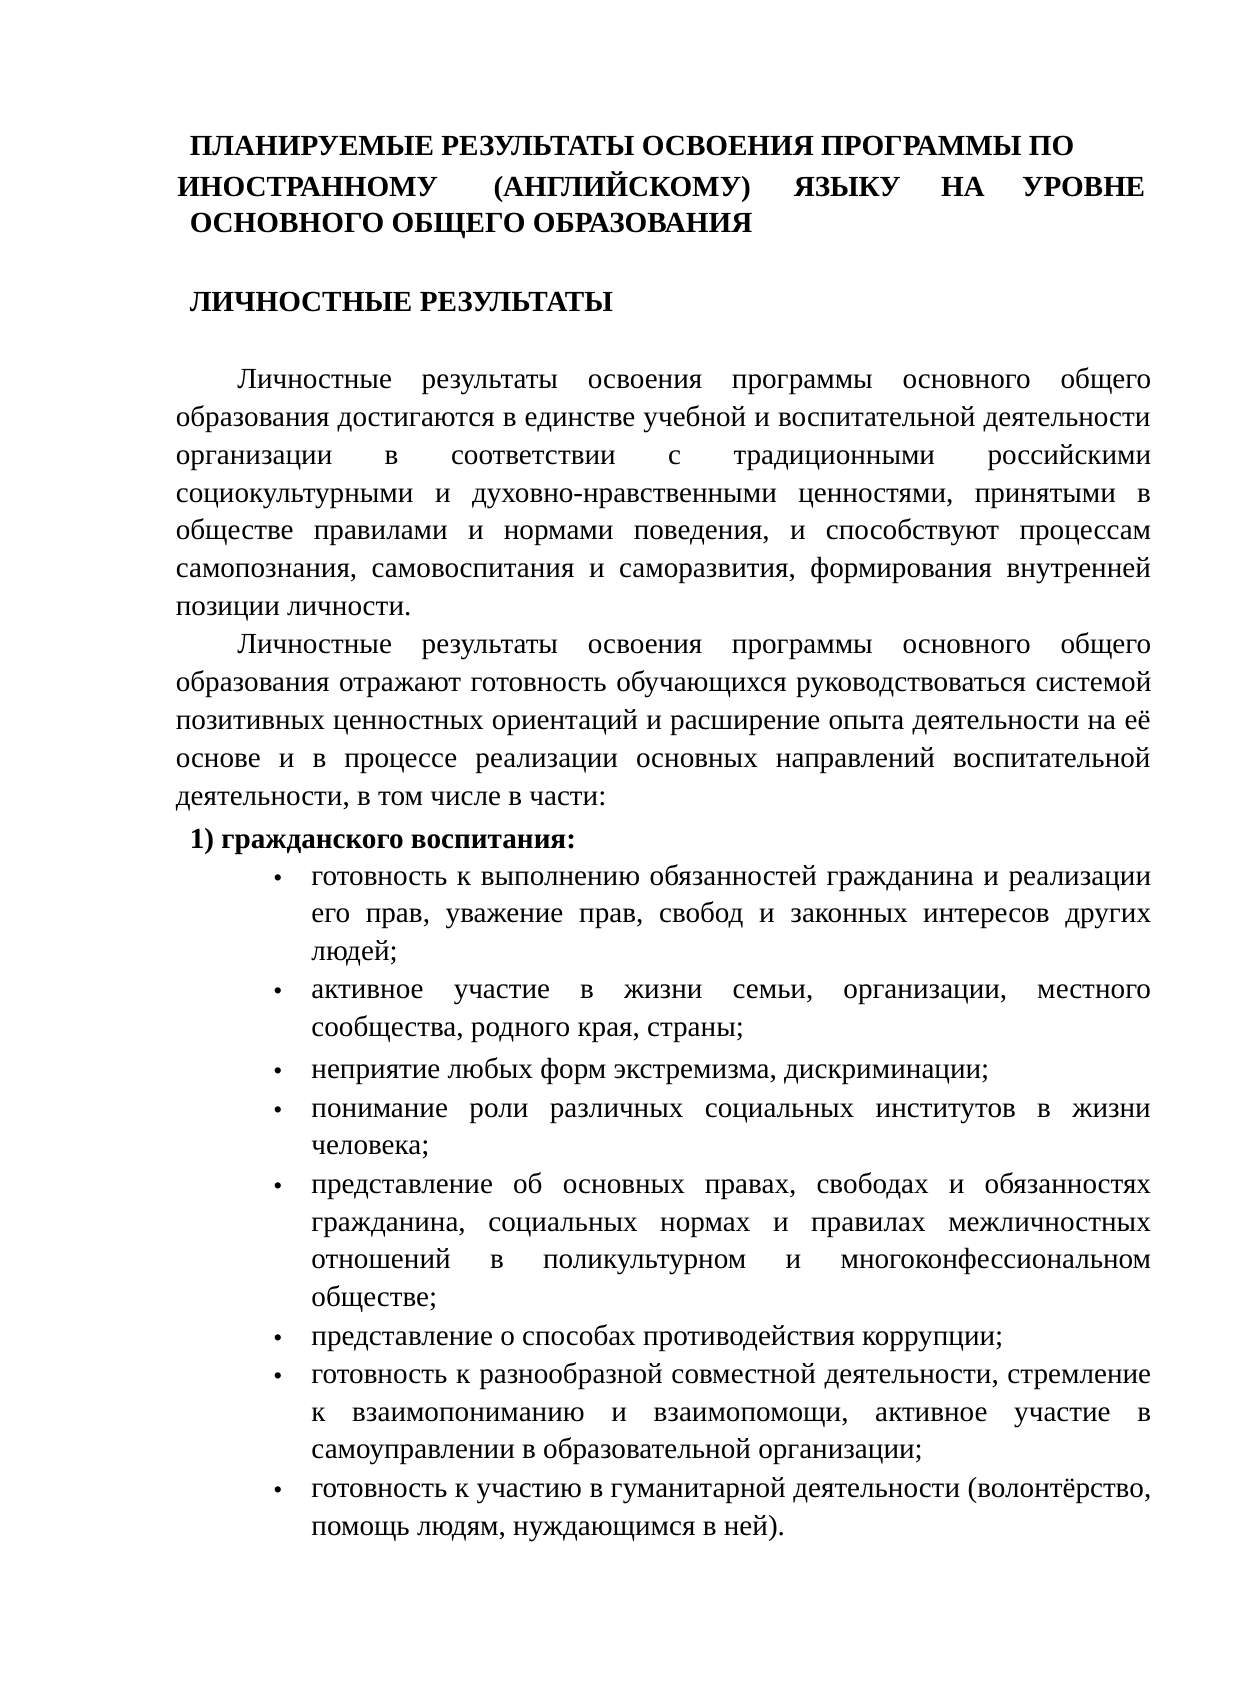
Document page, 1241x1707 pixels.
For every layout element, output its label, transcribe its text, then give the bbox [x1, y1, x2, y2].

text ЛИЧНОСТНЫЕ РЕЗУЛЬТАТЫ [189, 284, 1152, 317]
list понимание роли различных социальных институтов в жизни человека; [274, 1090, 1152, 1161]
text Личностные результаты освоения программы основного общего образования достигаются в единстве учебной и воспитательной деятельности организации в соответствии с традиционными российскими социокультурными и духовно-нравственными ценностями, принятыми в обществе правилами и нормами поведения, и способствуют процессам самопознания, самовоспитания и саморазвития, формирования внутренней позиции личности. [176, 361, 1152, 622]
list гражданского воспитания: [189, 821, 1152, 854]
list активное участие в жизни семьи, организации, местного сообщества, родного края, страны; [274, 972, 1152, 1043]
list представление о способах противодействия коррупции; [274, 1318, 1152, 1351]
text ПЛАНИРУЕМЫЕ РЕЗУЛЬТАТЫ ОСВОЕНИЯ ПРОГРАММЫ ПО [189, 128, 1152, 161]
list готовность к выполнению обязанностей гражданина и реализации его прав, уважение прав, свобод и законных интересов других людей; [274, 858, 1152, 967]
text Личностные результаты освоения программы основного общего образования отражают готовность обучающихся руководствоваться системой позитивных ценностных ориентаций и расширение опыта деятельности на её основе и в процессе реализации основных направлений воспитательной деятельности, в том числе в части: [176, 626, 1152, 811]
list готовность к участию в гуманитарной деятельности (волонтёрство, помощь людям, нуждающимся в ней). [274, 1470, 1152, 1541]
list представление об основных правах, свободах и обязанностях гражданина, социальных нормах и правилах межличностных отношений в поликультурном и многоконфессиональном обществе; [274, 1166, 1152, 1313]
list готовность к разнообразной совместной деятельности, стремление к взаимопониманию и взаимопомощи, активное участие в самоуправлении в образовательной организации; [274, 1356, 1152, 1465]
list неприятие любых форм экстремизма, дискриминации; [274, 1051, 1152, 1085]
text ИНОСТРАННОМУ (АНГЛИЙСКОМУ) ЯЗЫКУ НА УРОВНЕ [177, 169, 1152, 202]
text ОСНОВНОГО ОБЩЕГО ОБРАЗОВАНИЯ [189, 205, 1152, 239]
